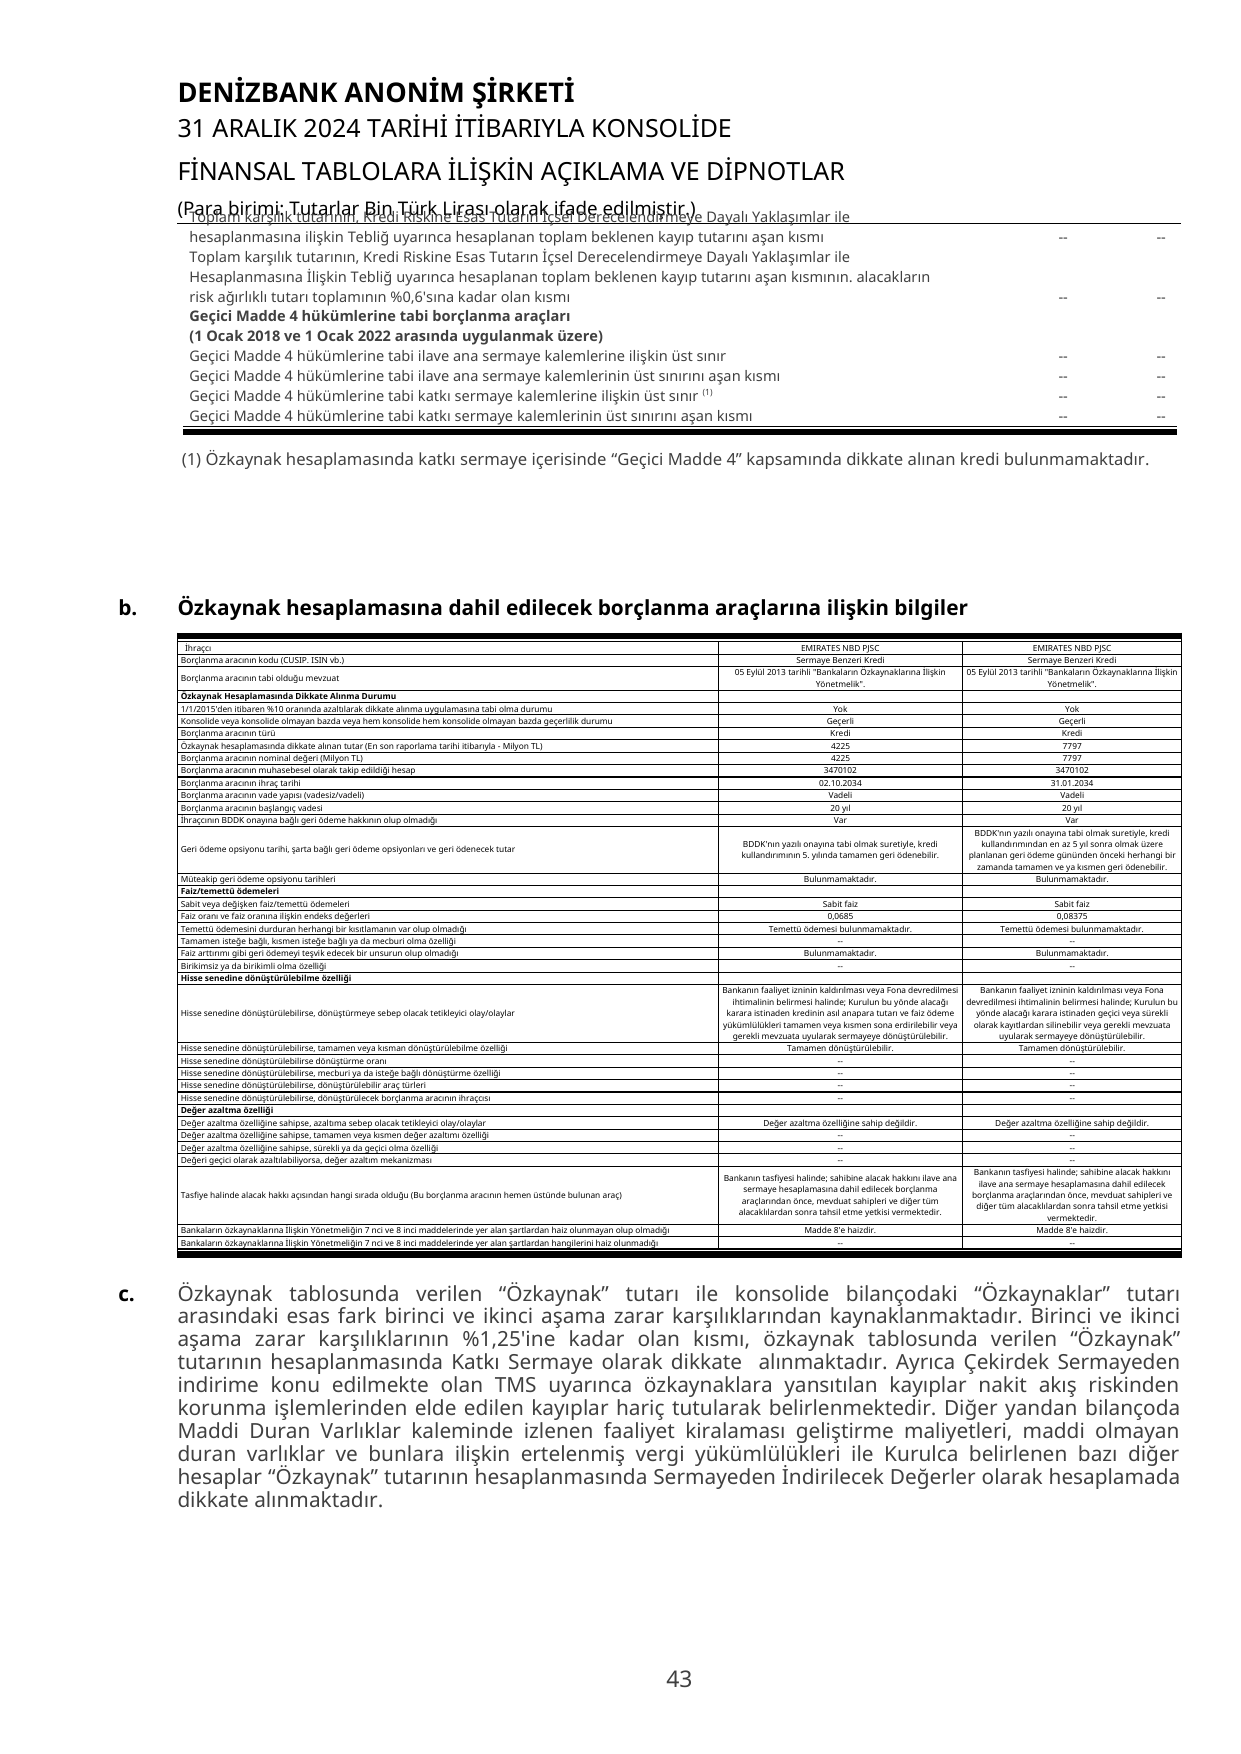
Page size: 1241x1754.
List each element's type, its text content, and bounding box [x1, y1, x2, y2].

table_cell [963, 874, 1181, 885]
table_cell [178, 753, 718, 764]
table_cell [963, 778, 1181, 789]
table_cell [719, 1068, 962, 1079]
text (1) Özkaynak hesaplamasında katkı sermaye içerisinde “Geçici Madde 4” kapsamında dikkate alınan kredi bulunmamaktadır. [177, 447, 1178, 470]
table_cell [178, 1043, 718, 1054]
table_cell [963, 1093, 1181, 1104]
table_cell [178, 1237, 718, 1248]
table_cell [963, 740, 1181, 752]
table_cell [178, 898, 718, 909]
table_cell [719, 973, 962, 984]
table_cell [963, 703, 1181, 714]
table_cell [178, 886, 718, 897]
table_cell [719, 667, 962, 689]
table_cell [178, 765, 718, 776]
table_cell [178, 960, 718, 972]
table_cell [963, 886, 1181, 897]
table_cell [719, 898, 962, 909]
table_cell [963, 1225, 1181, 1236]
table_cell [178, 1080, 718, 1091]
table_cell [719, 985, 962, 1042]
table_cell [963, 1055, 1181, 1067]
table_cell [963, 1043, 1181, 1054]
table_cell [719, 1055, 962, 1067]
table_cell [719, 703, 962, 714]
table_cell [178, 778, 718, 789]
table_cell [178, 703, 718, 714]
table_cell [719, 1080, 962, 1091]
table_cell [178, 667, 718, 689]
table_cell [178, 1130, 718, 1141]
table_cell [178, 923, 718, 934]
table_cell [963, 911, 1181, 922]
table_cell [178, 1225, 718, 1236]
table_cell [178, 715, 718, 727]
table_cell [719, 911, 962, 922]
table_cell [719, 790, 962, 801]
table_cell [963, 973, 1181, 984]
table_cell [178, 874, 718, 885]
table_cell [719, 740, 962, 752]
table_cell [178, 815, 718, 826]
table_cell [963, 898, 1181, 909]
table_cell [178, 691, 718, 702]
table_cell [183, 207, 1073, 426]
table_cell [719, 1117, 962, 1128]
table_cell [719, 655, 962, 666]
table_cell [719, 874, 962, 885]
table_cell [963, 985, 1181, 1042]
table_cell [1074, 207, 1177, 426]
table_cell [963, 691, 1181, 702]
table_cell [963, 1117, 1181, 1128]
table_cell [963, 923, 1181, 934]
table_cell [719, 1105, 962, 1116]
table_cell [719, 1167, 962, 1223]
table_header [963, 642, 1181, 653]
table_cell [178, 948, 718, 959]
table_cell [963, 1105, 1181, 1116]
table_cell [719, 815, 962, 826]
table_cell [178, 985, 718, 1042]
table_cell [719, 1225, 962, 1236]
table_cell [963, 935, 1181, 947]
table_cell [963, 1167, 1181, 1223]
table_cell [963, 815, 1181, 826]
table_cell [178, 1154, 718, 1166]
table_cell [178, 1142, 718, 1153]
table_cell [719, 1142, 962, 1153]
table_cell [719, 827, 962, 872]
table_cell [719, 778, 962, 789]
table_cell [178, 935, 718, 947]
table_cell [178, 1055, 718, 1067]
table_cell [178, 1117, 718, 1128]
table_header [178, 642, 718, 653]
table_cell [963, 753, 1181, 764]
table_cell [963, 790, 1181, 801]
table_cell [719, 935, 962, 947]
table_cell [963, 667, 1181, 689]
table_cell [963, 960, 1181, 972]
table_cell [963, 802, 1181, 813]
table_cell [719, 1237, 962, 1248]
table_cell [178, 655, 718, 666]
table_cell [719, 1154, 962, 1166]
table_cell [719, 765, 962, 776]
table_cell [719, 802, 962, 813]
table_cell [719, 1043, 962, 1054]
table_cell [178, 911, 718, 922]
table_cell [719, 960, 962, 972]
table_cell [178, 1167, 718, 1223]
list Özkaynak tablosunda verilen “Özkaynak” tutarı ile konsolide bilançodaki “Özkaynaklar” tutarı arasındaki esas fark birinci ve ikinci aşama zarar karşılıklarından kaynaklanmaktadır. Birinci ve ikinci aşama zarar karşılıklarının %1,25'ine kadar olan kısmı, özkaynak tablosunda verilen “Özkaynak” tutarının hesaplanmasında Katkı Sermaye olarak dikkate alınmaktadır. Ayrıca Çekirdek Sermayeden indirime konu edilmekte olan TMS uyarınca özkaynaklara yansıtılan kayıplar nakit akış riskinden korunma işlemlerinden elde edilen kayıplar hariç tutularak belirlenmektedir. Diğer yandan bilançoda Maddi Duran Varlıklar kaleminde izlenen faaliyet kiralaması geliştirme maliyetleri, maddi olmayan duran varlıklar ve bunlara ilişkin ertelenmiş vergi yükümlülükleri ile Kurulca belirlenen bazı diğer hesaplar “Özkaynak” tutarının hesaplanmasında Sermayeden İndirilecek Değerler olarak hesaplamada dikkate alınmaktadır. [118, 1283, 1181, 1512]
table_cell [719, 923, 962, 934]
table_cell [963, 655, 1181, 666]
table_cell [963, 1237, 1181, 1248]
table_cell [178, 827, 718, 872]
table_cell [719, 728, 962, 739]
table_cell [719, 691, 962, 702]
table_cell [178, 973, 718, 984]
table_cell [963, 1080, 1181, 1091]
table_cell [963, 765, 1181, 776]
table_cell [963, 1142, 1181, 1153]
list Özkaynak hesaplamasına dahil edilecek borçlanma araçlarına ilişkin bilgiler [118, 595, 1181, 620]
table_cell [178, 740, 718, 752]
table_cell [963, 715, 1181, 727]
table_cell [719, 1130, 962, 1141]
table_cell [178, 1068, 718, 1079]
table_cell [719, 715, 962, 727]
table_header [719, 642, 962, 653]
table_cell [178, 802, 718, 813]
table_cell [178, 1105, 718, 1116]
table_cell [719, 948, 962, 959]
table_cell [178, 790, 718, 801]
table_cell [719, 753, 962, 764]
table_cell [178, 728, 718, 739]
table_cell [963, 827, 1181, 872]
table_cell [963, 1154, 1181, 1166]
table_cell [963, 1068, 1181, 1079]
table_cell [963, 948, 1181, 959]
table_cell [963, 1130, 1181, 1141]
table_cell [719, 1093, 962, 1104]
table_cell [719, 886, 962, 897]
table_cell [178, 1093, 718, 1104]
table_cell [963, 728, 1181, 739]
